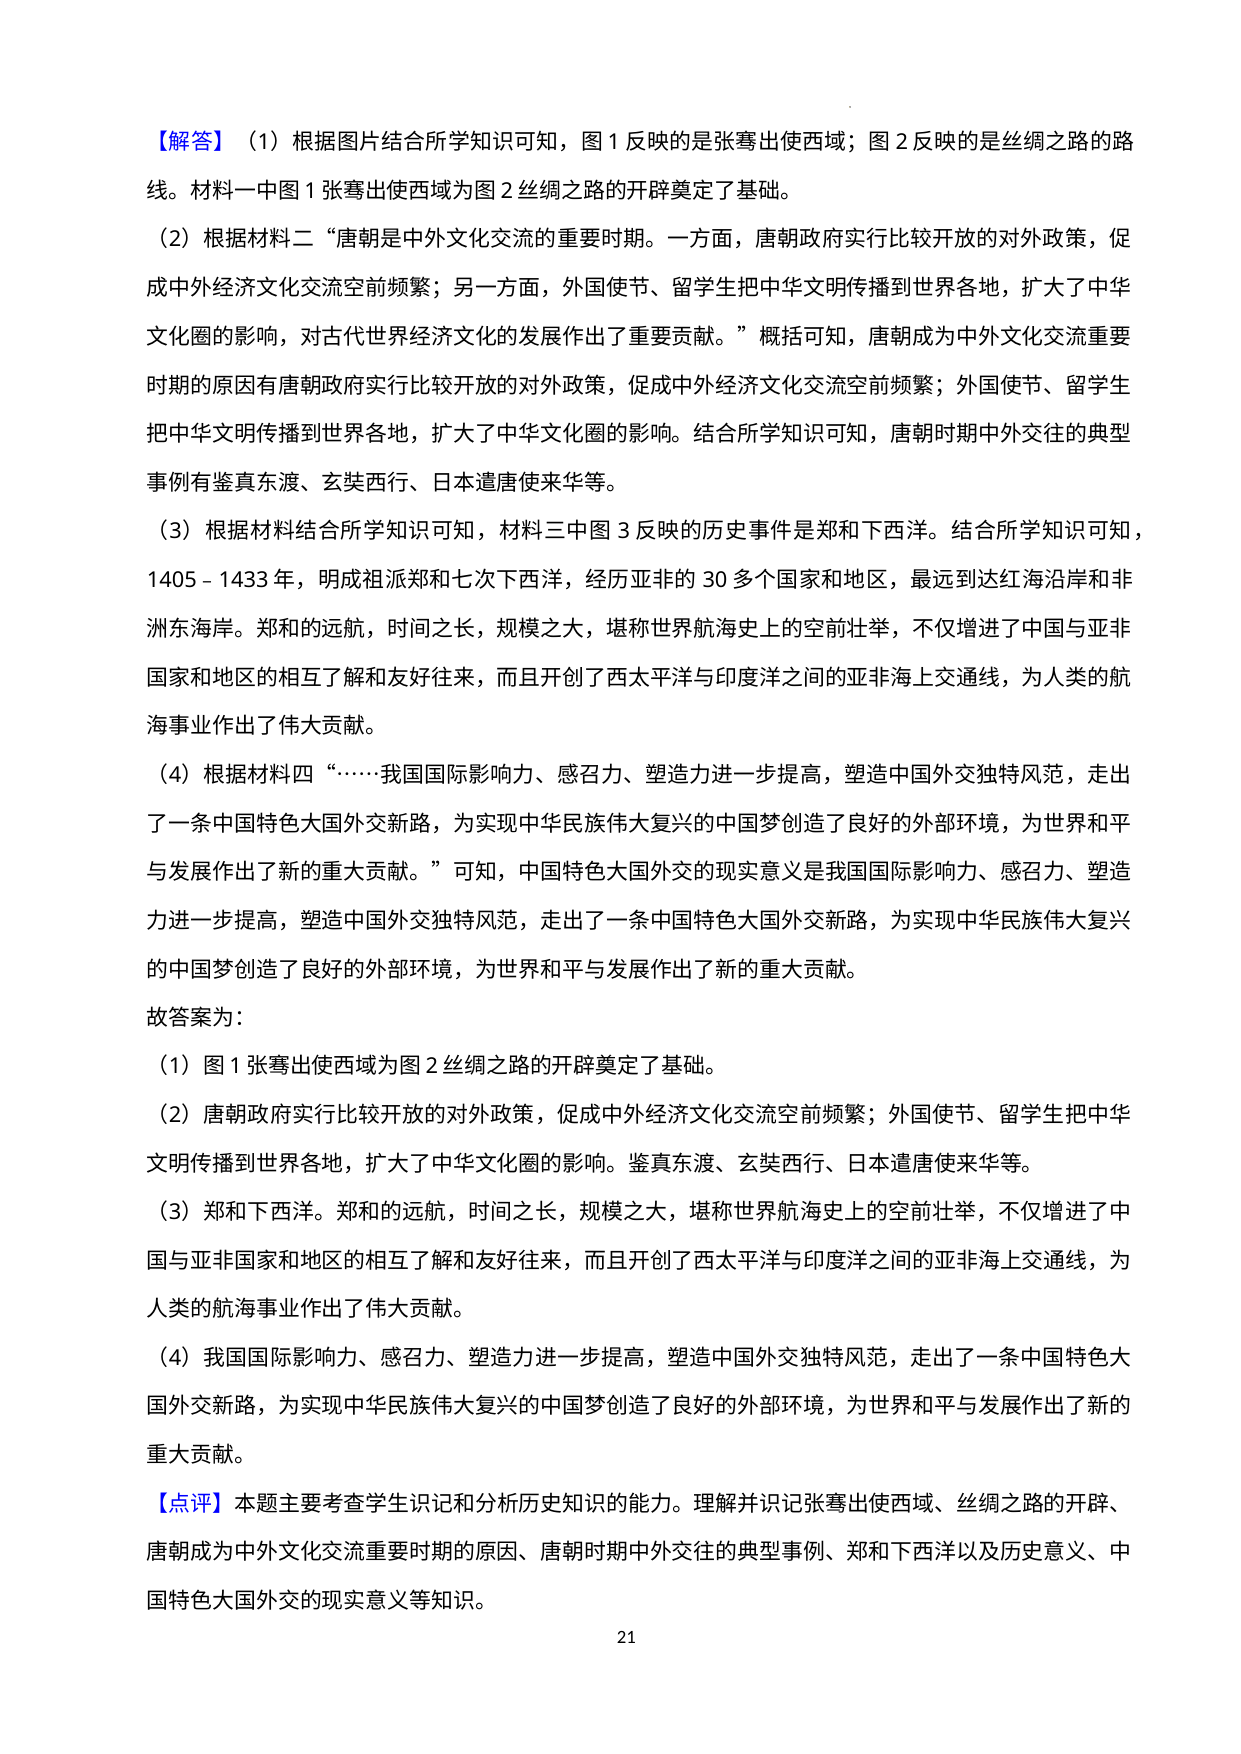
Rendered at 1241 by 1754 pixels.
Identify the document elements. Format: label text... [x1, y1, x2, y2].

text （1）图1张骞出使西域为图2丝绸之路的开辟奠定了基础。 [147, 1048, 1134, 1081]
text 【解答】（1）根据图片结合所学知识可知，图1反映的是张骞出使西域；图2反映的是丝绸之路的路线。材料一中图1张骞出使西域为图2丝绸之路的开辟奠定了基础。 [147, 124, 1134, 205]
text （2）根据材料二“唐朝是中外文化交流的重要时期。一方面，唐朝政府实行比较开放的对外政策，促成中外经济文化交流空前频繁；另一方面，外国使节、留学生把中华文明传播到世界各地，扩大了中华文化圈的影响，对古代世界经济文化的发展作出了重要贡献。”概括可知，唐朝成为中外文化交流重要时期的原因有唐朝政府实行比较开放的对外政策，促成中外经济文化交流空前频繁；外国使节、留学生把中华文明传播到世界各地，扩大了中华文化圈的影响。结合所学知识可知，唐朝时期中外交往的典型事例有鉴真东渡、玄奘西行、日本遣唐使来华等。 [147, 221, 1134, 497]
text （4）我国国际影响力、感召力、塑造力进一步提高，塑造中国外交独特风范，走出了一条中国特色大国外交新路，为实现中华民族伟大复兴的中国梦创造了良好的外部环境，为世界和平与发展作出了新的重大贡献。 [147, 1339, 1134, 1469]
text （3）根据材料结合所学知识可知，材料三中图3反映的历史事件是郑和下西洋。结合所学知识可知，1405﹣1433年，明成祖派郑和七次下西洋，经历亚非的30多个国家和地区，最远到达红海沿岸和非洲东海岸。郑和的远航，时间之长，规模之大，堪称世界航海史上的空前壮举，不仅增进了中国与亚非国家和地区的相互了解和友好往来，而且开创了西太平洋与印度洋之间的亚非海上交通线，为人类的航海事业作出了伟大贡献。 [147, 513, 1134, 741]
text 故答案为： [147, 1000, 1134, 1032]
text （3）郑和下西洋。郑和的远航，时间之长，规模之大，堪称世界航海史上的空前壮举，不仅增进了中国与亚非国家和地区的相互了解和友好往来，而且开创了西太平洋与印度洋之间的亚非海上交通线，为人类的航海事业作出了伟大贡献。 [147, 1193, 1134, 1323]
text （2）唐朝政府实行比较开放的对外政策，促成中外经济文化交流空前频繁；外国使节、留学生把中华文明传播到世界各地，扩大了中华文化圈的影响。鉴真东渡、玄奘西行、日本遣唐使来华等。 [147, 1096, 1134, 1178]
text 【点评】本题主要考查学生识记和分析历史知识的能力。理解并识记张骞出使西域、丝绸之路的开辟、唐朝成为中外文化交流重要时期的原因、唐朝时期中外交往的典型事例、郑和下西洋以及历史意义、中国特色大国外交的现实意义等知识。 [147, 1485, 1134, 1615]
text （4）根据材料四“……我国国际影响力、感召力、塑造力进一步提高，塑造中国外交独特风范，走出了一条中国特色大国外交新路，为实现中华民族伟大复兴的中国梦创造了良好的外部环境，为世界和平与发展作出了新的重大贡献。”可知，中国特色大国外交的现实意义是我国国际影响力、感召力、塑造力进一步提高，塑造中国外交独特风范，走出了一条中国特色大国外交新路，为实现中华民族伟大复兴的中国梦创造了良好的外部环境，为世界和平与发展作出了新的重大贡献。 [147, 756, 1134, 984]
